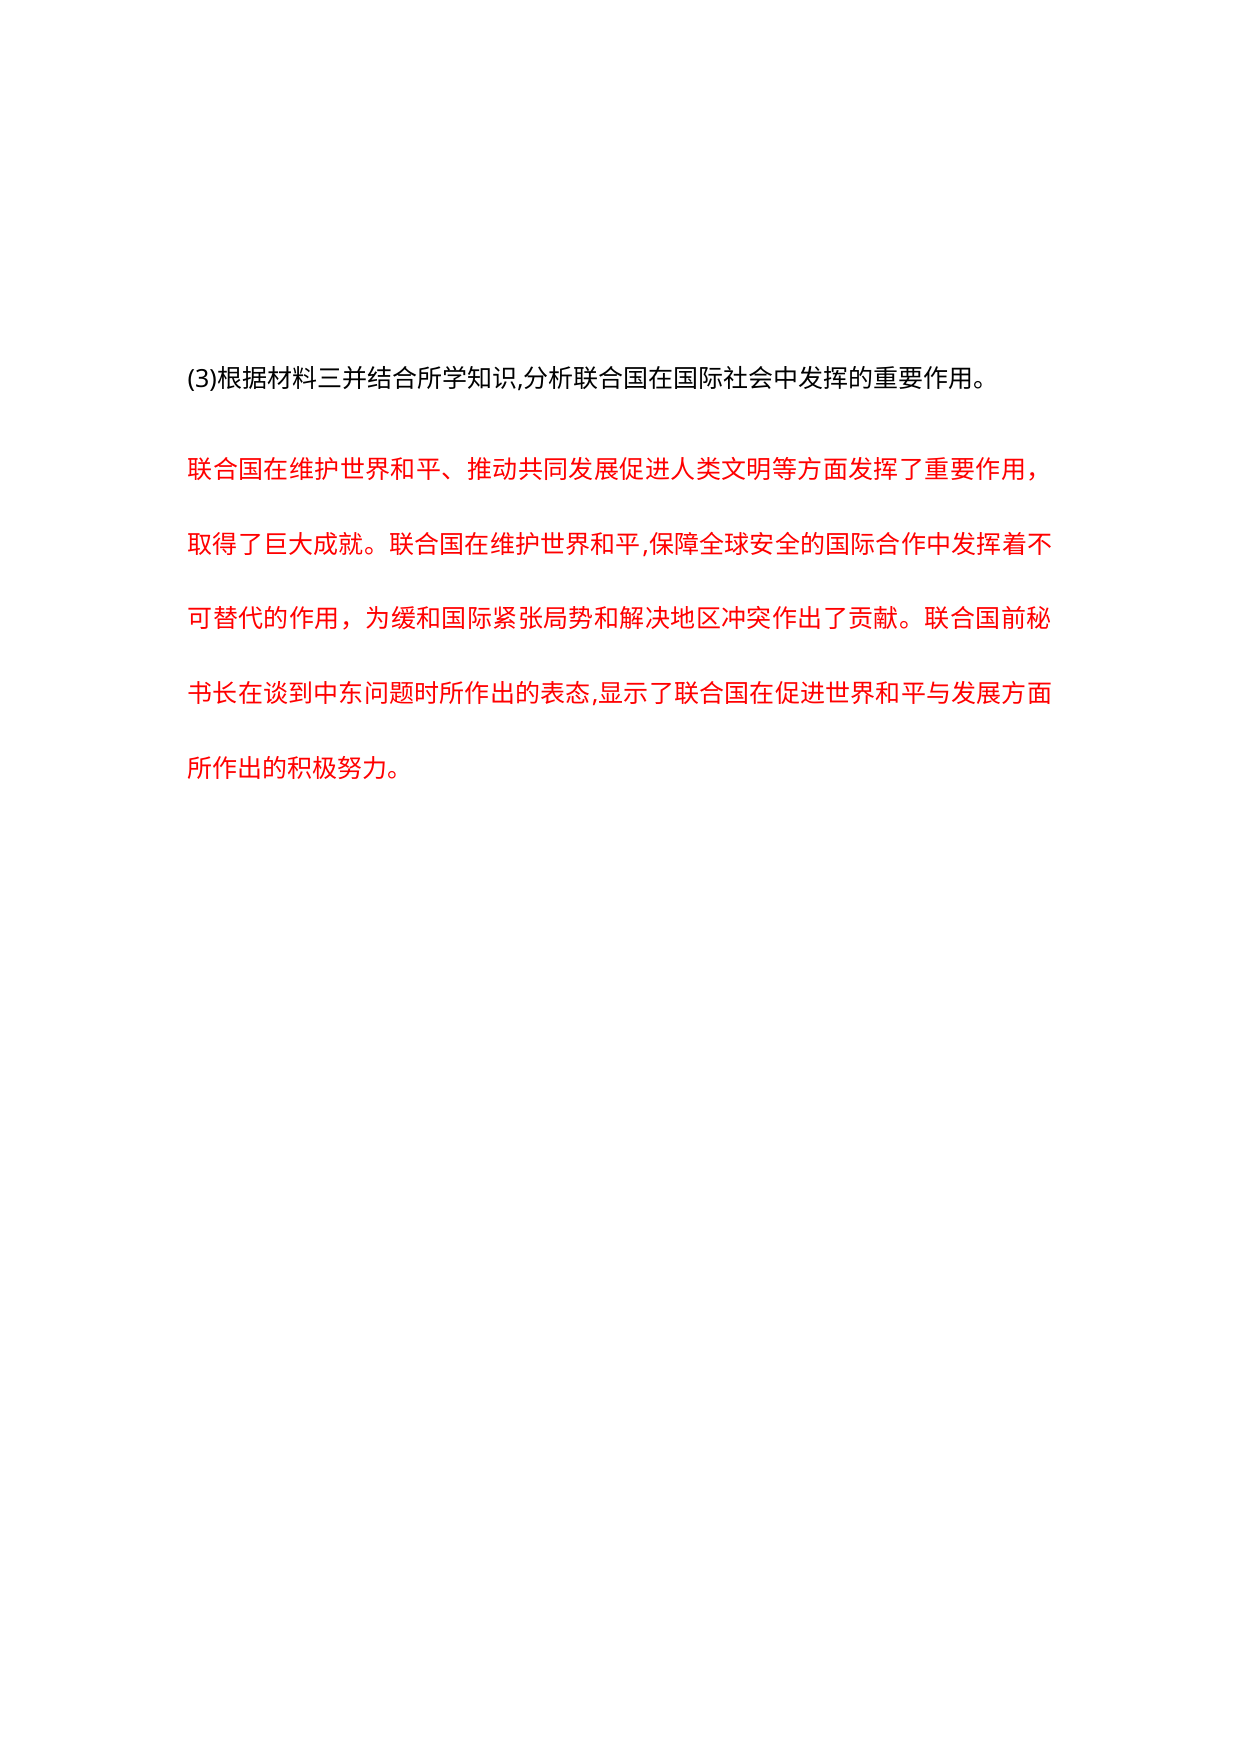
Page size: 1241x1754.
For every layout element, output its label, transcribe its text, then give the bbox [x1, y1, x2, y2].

text (3)根据材料三并结合所学知识,分析联合国在国际社会中发挥的重要作用。 [187, 344, 1053, 409]
text 联合国在维护世界和平、推动共同发展促进人类文明等方面发挥了重要作用，取得了巨大成就。联合国在维护世界和平,保障全球安全的国际合作中发挥着不可替代的作用，为缓和国际紧张局势和解决地区冲突作出了贡献。联合国前秘书长在谈到中东问题时所作出的表态,显示了联合国在促进世界和平与发展方面所作出的积极努力。 [187, 435, 1053, 799]
